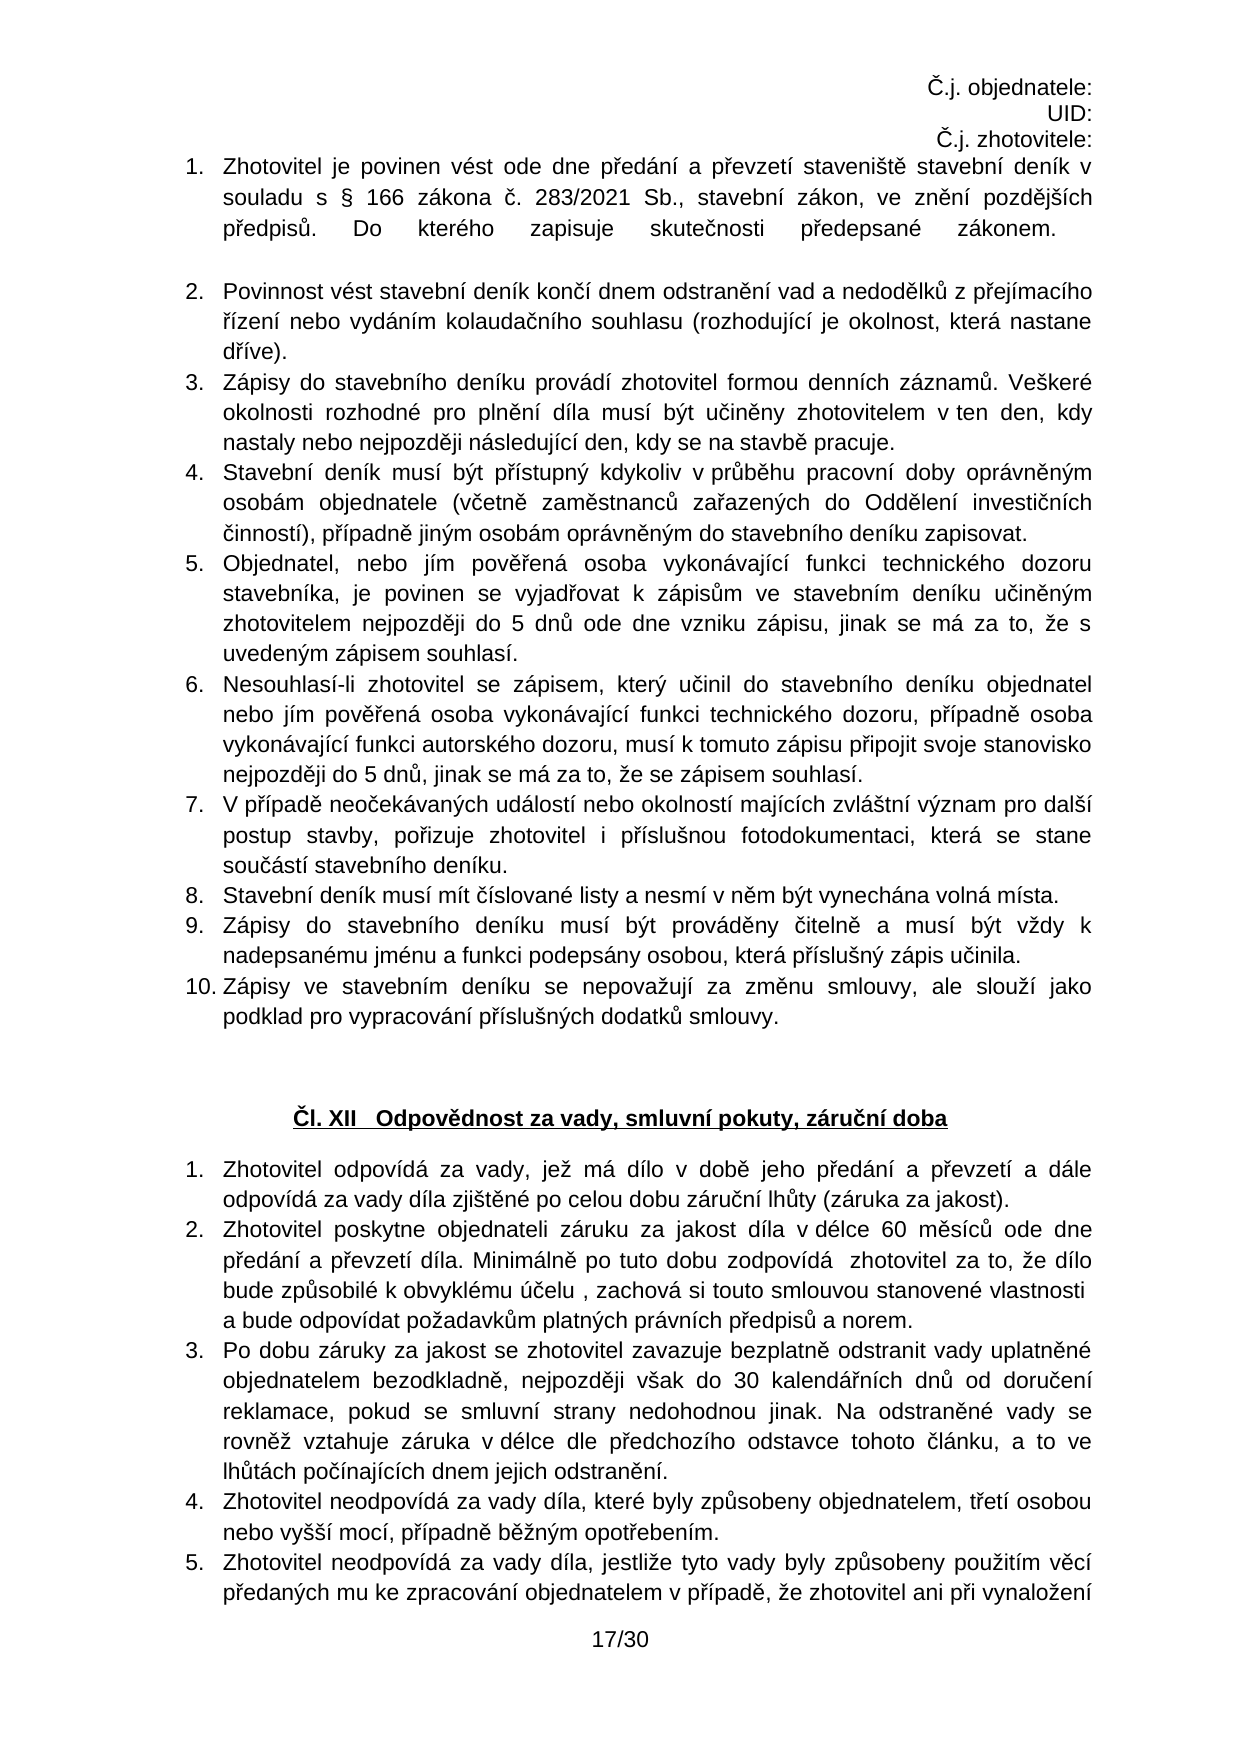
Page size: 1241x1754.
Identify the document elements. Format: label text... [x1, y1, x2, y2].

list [185, 1549, 1093, 1605]
list Zhotovitel odpovídá za vady, jež má dílo v době jeho předání a převzetí a dále odpovídá za vady díla zjištěné po celou dobu záruční lhůty (záruka za jakost). [185, 1156, 1093, 1213]
list Zápisy do stavebního deníku musí být prováděny čitelně a musí být vždy k nadepsanému jménu a funkci podepsány osobou, která příslušný zápis učinila. [185, 912, 1093, 969]
list Zápisy do stavebního deníku provádí zhotovitel formou denních záznamů. Veškeré okolnosti rozhodné pro plnění díla musí být učiněny zhotovitelem v ten den, kdy nastaly nebo nejpozději následující den, kdy se na stavbě pracuje. [185, 368, 1093, 455]
list Nesouhlasí-li zhotovitel se zápisem, který učinil do stavebního deníku objednatel nebo jím pověřená osoba vykonávající funkci technického dozoru, případně osoba vykonávající funkci autorského dozoru, musí k tomuto zápisu připojit svoje stanovisko nejpozději do 5 dnů, jinak se má za to, že se zápisem souhlasí. [185, 671, 1093, 788]
list Zhotovitel je povinen vést ode dne předání a převzetí staveniště stavební deník v souladu s § 166 zákona č. 283/2021 Sb., stavební zákon, ve znění pozdějších předpisů. Do kterého zapisuje skutečnosti předepsané zákonem. [185, 153, 1093, 274]
list Stavební deník musí být přístupný kdykoliv v průběhu pracovní doby oprávněným osobám objednatele (včetně zaměstnanců zařazených do Oddělení investičních činností), případně jiným osobám oprávněným do stavebního deníku zapisovat. [185, 459, 1093, 546]
list V případě neočekávaných událostí nebo okolností majících zvláštní význam pro další postup stavby, pořizuje zhotovitel i příslušnou fotodokumentaci, která se stane součástí stavebního deníku. [185, 791, 1093, 878]
list Stavební deník musí mít číslované listy a nesmí v něm být vynechána volná místa. [185, 882, 1093, 908]
list Povinnost vést stavební deník končí dnem odstranění vad a nedodělků z přejímacího řízení nebo vydáním kolaudačního souhlasu (rozhodující je okolnost, která nastane dříve). [185, 278, 1093, 365]
list Po dobu záruky za jakost se zhotovitel zavazuje bezplatně odstranit vady uplatněné objednatelem bezodkladně, nejpozději však do 30 kalendářních dnů od doručení reklamace, pokud se smluvní strany nedohodnou jinak. Na odstraněné vady se rovněž vztahuje záruka v délce dle předchozího odstavce tohoto článku, a to ve lhůtách počínajících dnem jejich odstranění. [185, 1337, 1093, 1484]
list Zápisy ve stavebním deníku se nepovažují za změnu smlouvy, ale slouží jako podklad pro vypracování příslušných dodatků smlouvy. [185, 973, 1093, 1029]
list Zhotovitel poskytne objednateli záruku za jakost díla v délce 60 měsíců ode dne předání a převzetí díla. Minimálně po tuto dobu zodpovídá zhotovitel za to, že dílo bude způsobilé k obvyklému účelu , zachová si touto smlouvou stanovené vlastnosti a bude odpovídat požadavkům platných právních předpisů a norem. [185, 1216, 1093, 1333]
list Objednatel, nebo jím pověřená osoba vykonávající funkci technického dozoru stavebníka, je povinen se vyjadřovat k zápisům ve stavebním deníku učiněným zhotovitelem nejpozději do 5 dnů ode dne vzniku zápisu, jinak se má za to, že s uvedeným zápisem souhlasí. [185, 550, 1093, 667]
text Čl. XII Odpovědnost za vady, smluvní pokuty, záruční doba [148, 1105, 1093, 1131]
list Zhotovitel neodpovídá za vady díla, které byly způsobeny objednatelem, třetí osobou nebo vyšší mocí, případně běžným opotřebením. [185, 1488, 1093, 1545]
